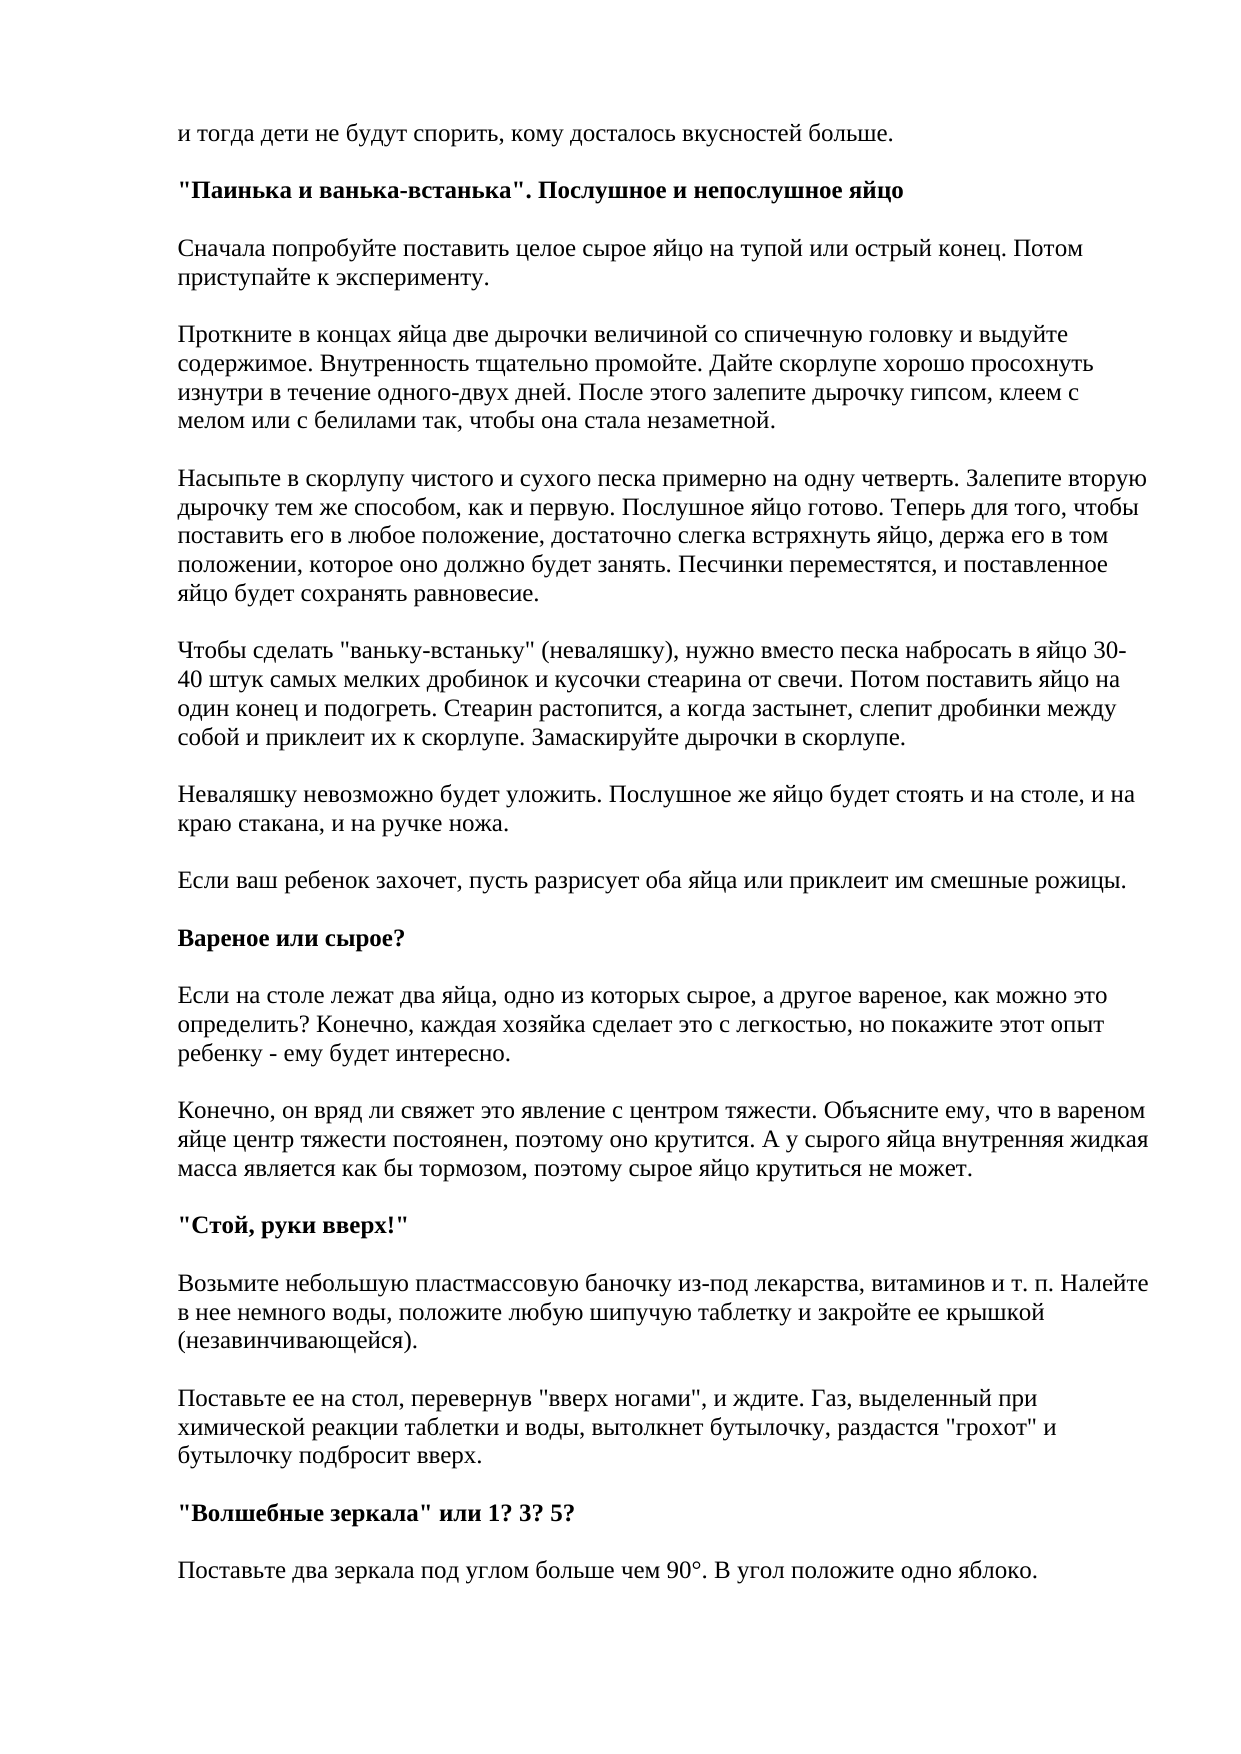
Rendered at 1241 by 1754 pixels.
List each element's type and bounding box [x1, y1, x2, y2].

text [177, 118, 1152, 1613]
